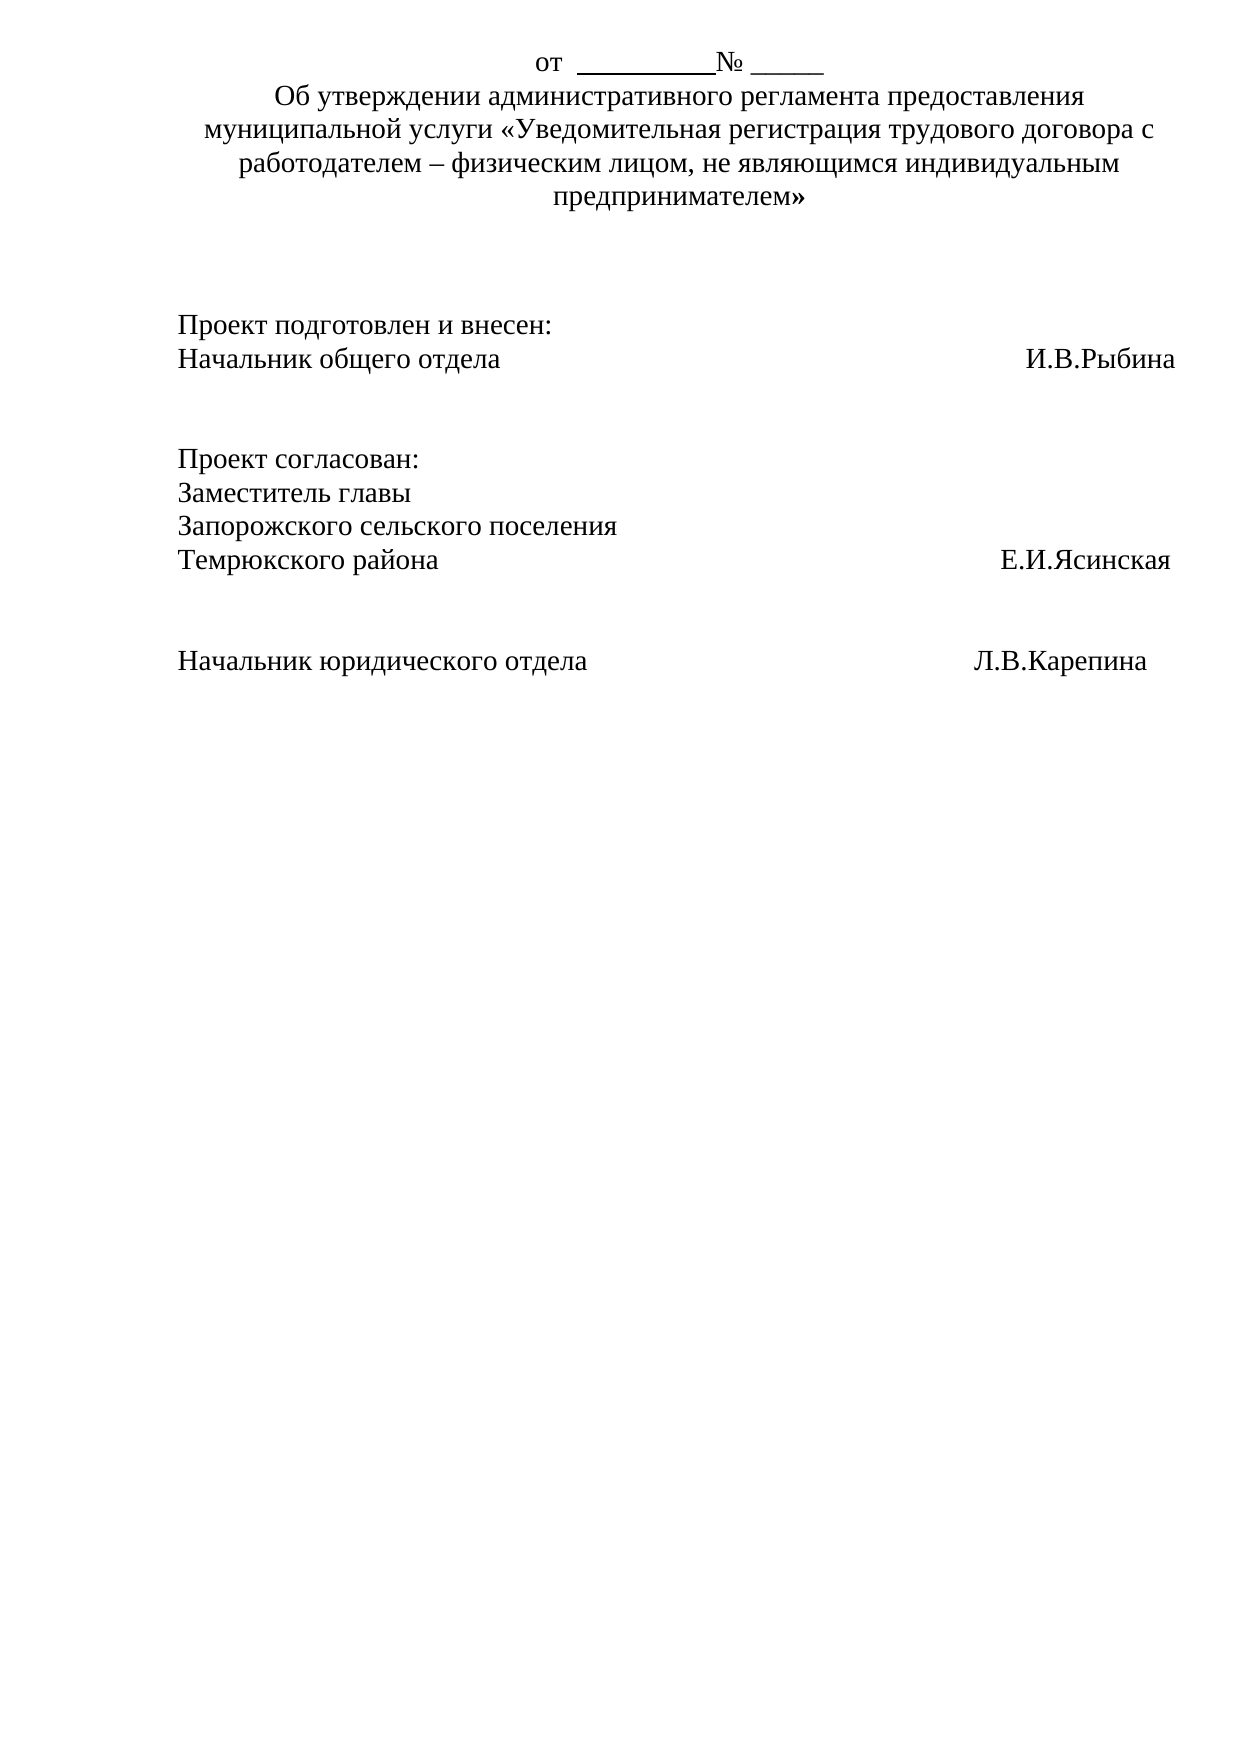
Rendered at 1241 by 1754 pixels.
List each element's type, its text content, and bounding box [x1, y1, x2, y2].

text Проект согласован: [177, 441, 1181, 475]
text Запорожского сельского поселения [177, 508, 1181, 542]
text Начальник общего отдела И.В.Рыбина [177, 341, 1181, 374]
text от № _____ [177, 44, 1181, 78]
text Темрюкского района Е.И.Ясинская [177, 542, 1181, 576]
text Начальник юридического отдела Л.В.Карепина [177, 643, 1181, 676]
text Заместитель главы [177, 475, 1181, 508]
text Об утверждении административного регламента предоставления муниципальной услуги «Уведомительная регистрация трудового договора с работодателем – физическим лицом, не являющимся индивидуальным предпринимателем» [177, 78, 1181, 212]
text Проект подготовлен и внесен: [177, 307, 1181, 341]
